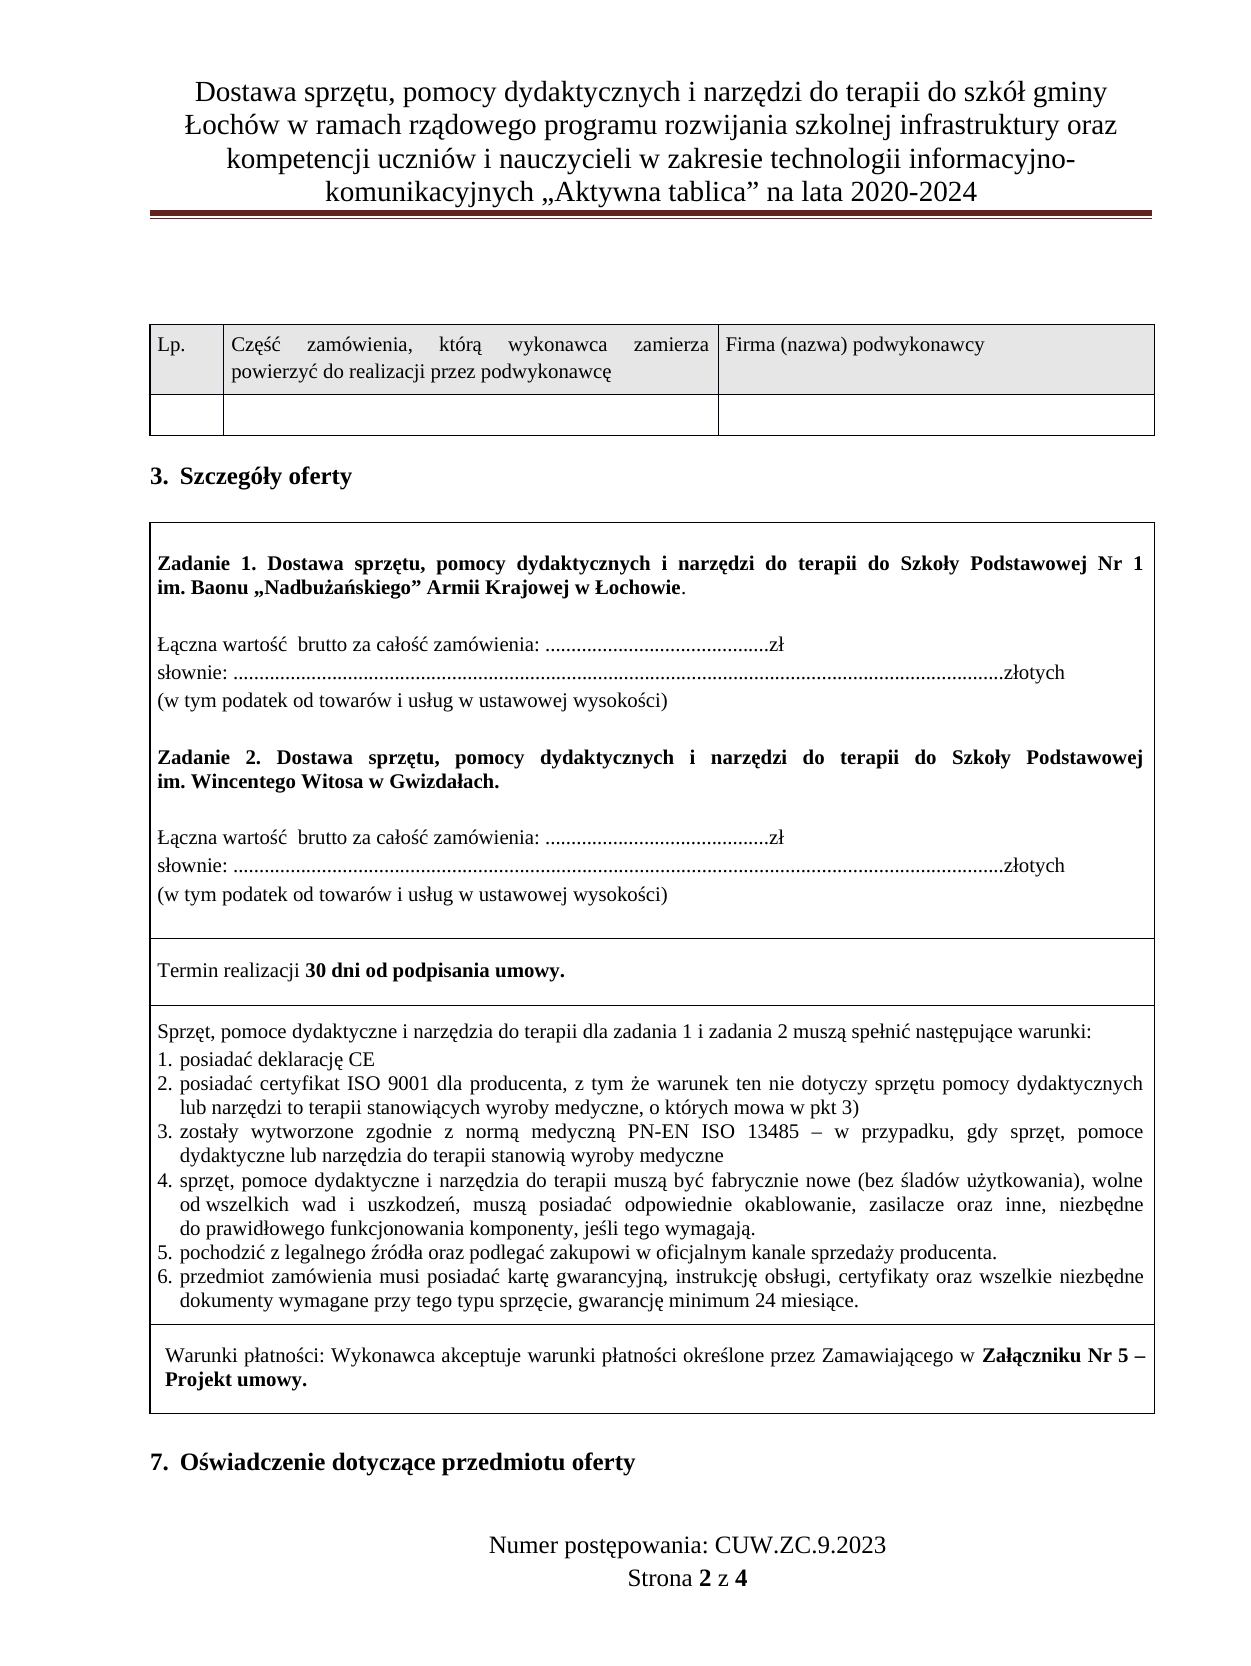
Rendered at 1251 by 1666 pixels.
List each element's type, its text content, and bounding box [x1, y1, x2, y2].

table_cell Termin realizacji 30 dni od podpisania umowy. [151, 939, 1154, 1005]
table_cell Warunki płatności: Wykonawca akceptuje warunki płatności określone przez Zamawiającego w Załączniku Nr 5 – Projekt umowy. [151, 1325, 1154, 1413]
table_header Lp. [151, 325, 223, 394]
table_header Część zamówienia, którą wykonawca zamierza powierzyć do realizacji przez podwykonawcę [224, 325, 718, 394]
list Oświadczenie dotyczące przedmiotu oferty [150, 1447, 1154, 1476]
table_header Zadanie 1. Dostawa sprzętu, pomocy dydaktycznych i narzędzi do terapii do Szkoły Podstawowej Nr 1 im. Baonu „Nadbużańskiego” Armii Krajowej w Łochowie. Łączna wartość brutto za całość zamówienia: ...........................................zł słownie: ....................................................................................................................................................złotych (w tym podatek od towarów i usług w ustawowej wysokości) Zadanie 2. Dostawa sprzętu, pomocy dydaktycznych i narzędzi do terapii do Szkoły Podstawowej im. Wincentego Witosa w Gwizdałach. Łączna wartość brutto za całość zamówienia: ...........................................zł słownie: ....................................................................................................................................................złotych (w tym podatek od towarów i usług w ustawowej wysokości) [151, 523, 1154, 938]
table_cell [224, 395, 718, 435]
table_cell [151, 395, 223, 435]
table_cell Sprzęt, pomoce dydaktyczne i narzędzia do terapii dla zadania 1 i zadania 2 muszą spełnić następujące warunki: posiadać deklarację CE posiadać certyfikat ISO 9001 dla producenta, z tym że warunek ten nie dotyczy sprzętu pomocy dydaktycznych lub narzędzi to terapii stanowiących wyroby medyczne, o których mowa w pkt 3) zostały wytworzone zgodnie z normą medyczną PN-EN ISO 13485 – w przypadku, gdy sprzęt, pomoce dydaktyczne lub narzędzia do terapii stanowią wyroby medyczne sprzęt, pomoce dydaktyczne i narzędzia do terapii muszą być fabrycznie nowe (bez śladów użytkowania), wolne od wszelkich wad i uszkodzeń, muszą posiadać odpowiednie okablowanie, zasilacze oraz inne, niezbędne do prawidłowego funkcjonowania komponenty, jeśli tego wymagają. pochodzić z legalnego źródła oraz podlegać zakupowi w oficjalnym kanale sprzedaży producenta. przedmiot zamówienia musi posiadać kartę gwarancyjną, instrukcję obsługi, certyfikaty oraz wszelkie niezbędne dokumenty wymagane przy tego typu sprzęcie, gwarancję minimum 24 miesiące. [151, 1006, 1154, 1324]
table_cell [719, 395, 1154, 435]
list Szczegóły oferty [150, 461, 1154, 490]
table_header Firma (nazwa) podwykonawcy [719, 325, 1154, 394]
